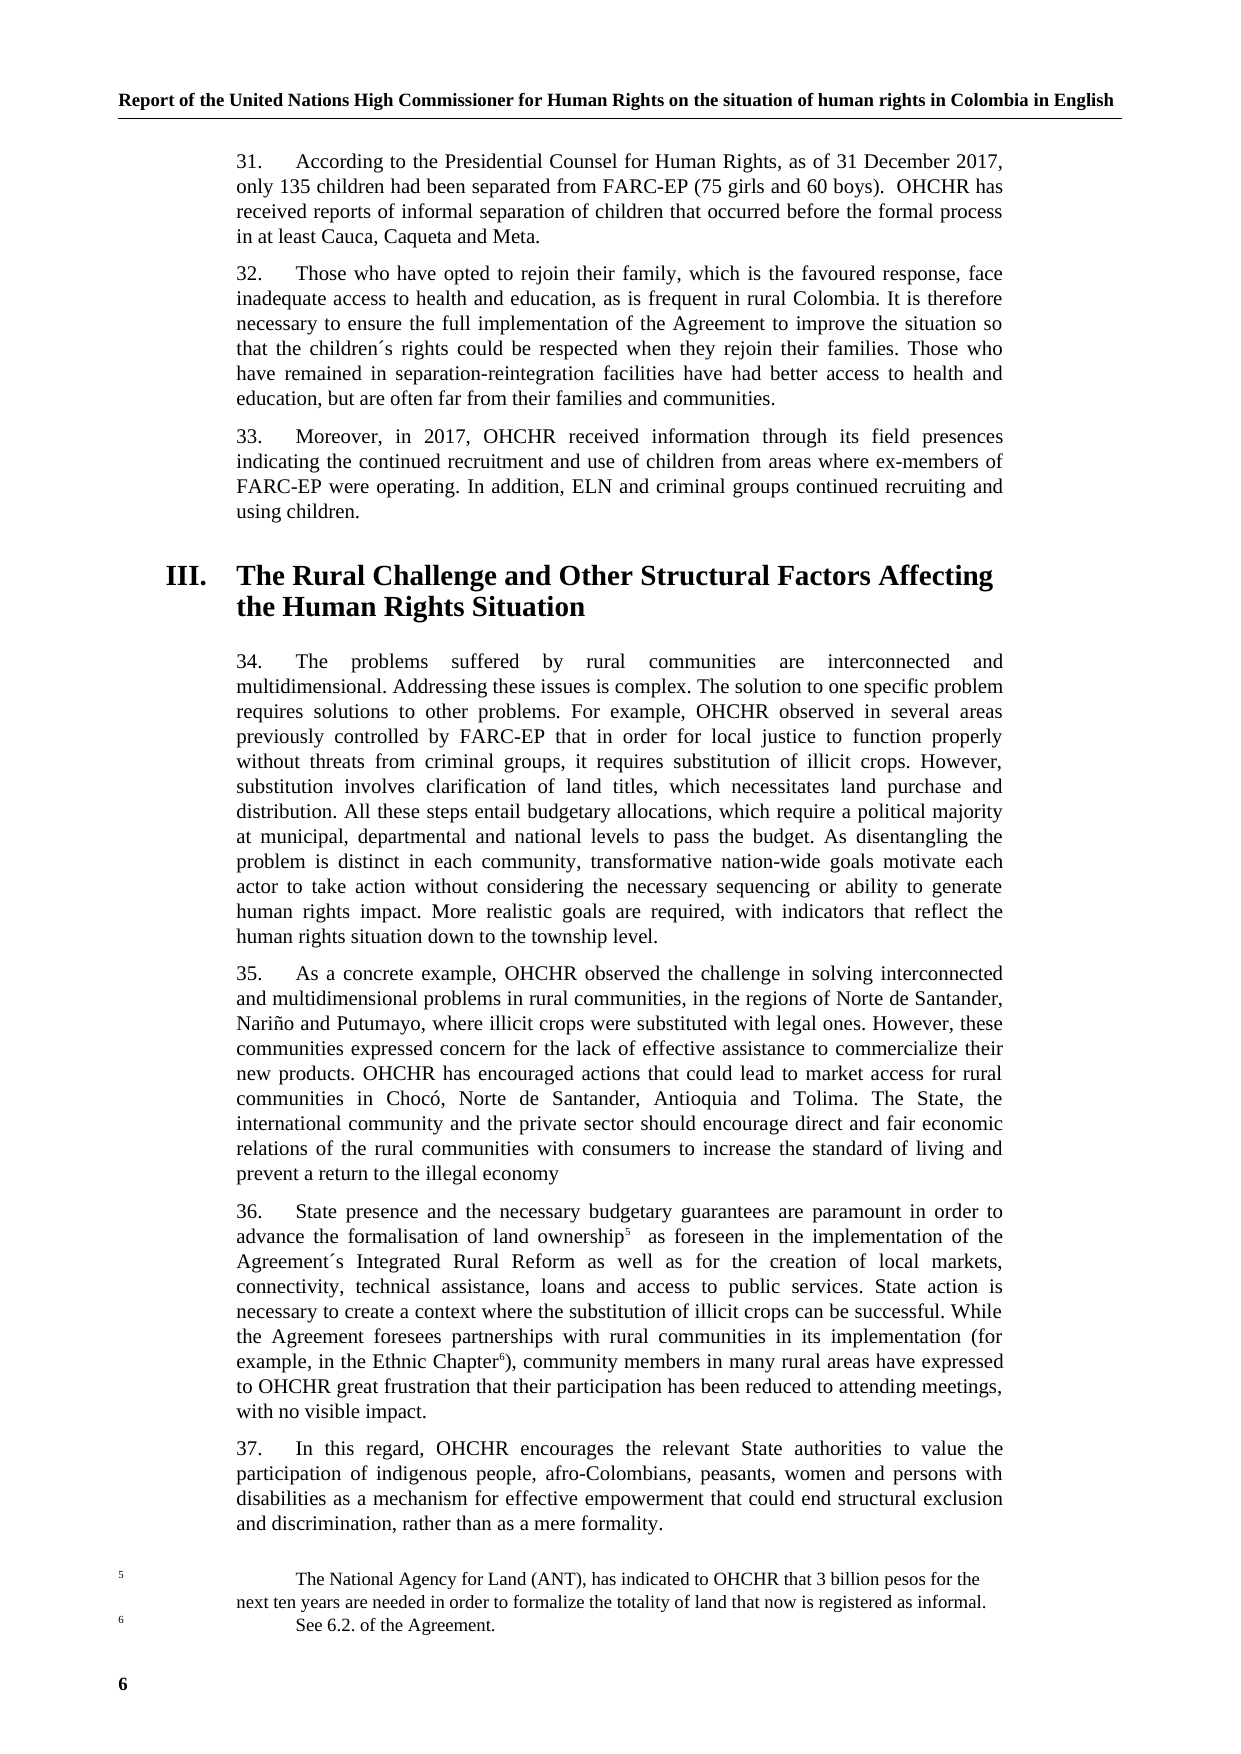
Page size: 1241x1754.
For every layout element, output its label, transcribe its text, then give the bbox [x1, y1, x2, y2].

text III. The Rural Challenge and Other Structural Factors Affecting the Human Rights Situation [118, 560, 1004, 623]
text 32. Those who have opted to rejoin their family, which is the favoured response, face inadequate access to health and education, as is frequent in rural Colombia. It is therefore necessary to ensure the full implementation of the Agreement to improve the situation so that the children´s rights could be respected when they rejoin their families. Those who have remained in separation-reintegration facilities have had better access to health and education, but are often far from their families and communities. [236, 260, 1004, 410]
text 33. Moreover, in 2017, OHCHR received information through its field presences indicating the continued recruitment and use of children from areas where ex-members of FARC-EP were operating. In addition, ELN and criminal groups continued recruiting and using children. [236, 423, 1004, 523]
text 37. In this regard, OHCHR encourages the relevant State authorities to value the participation of indigenous people, afro-Colombians, peasants, women and persons with disabilities as a mechanism for effective empowerment that could end structural exclusion and discrimination, rather than as a mere formality. [236, 1435, 1004, 1535]
text 31. According to the Presidential Counsel for Human Rights, as of 31 December 2017, only 135 children had been separated from FARC-EP (75 girls and 60 boys). OHCHR has received reports of informal separation of children that occurred before the formal process in at least Cauca, Caqueta and Meta. [236, 148, 1004, 248]
text 36. State presence and the necessary budgetary guarantees are paramount in order to advance the formalisation of land ownership as foreseen in the implementation of the Agreement´s Integrated Rural Reform as well as for the creation of local markets, connectivity, technical assistance, loans and access to public services. State action is necessary to create a context where the substitution of illicit crops can be successful. While the Agreement foresees partnerships with rural communities in its implementation (for example, in the Ethnic Chapter), community members in many rural areas have expressed to OHCHR great frustration that their participation has been reduced to attending meetings, with no visible impact. [236, 1198, 1004, 1423]
text 35. As a concrete example, OHCHR observed the challenge in solving interconnected and multidimensional problems in rural communities, in the regions of Norte de Santander, Nariño and Putumayo, where illicit crops were substituted with legal ones. However, these communities expressed concern for the lack of effective assistance to commercialize their new products. OHCHR has encouraged actions that could lead to market access for rural communities in Chocó, Norte de Santander, Antioquia and Tolima. The State, the international community and the private sector should encourage direct and fair economic relations of the rural communities with consumers to increase the standard of living and prevent a return to the illegal economy [236, 960, 1004, 1185]
text 34. The problems suffered by rural communities are interconnected and multidimensional. Addressing these issues is complex. The solution to one specific problem requires solutions to other problems. For example, OHCHR observed in several areas previously controlled by FARC-EP that in order for local justice to function properly without threats from criminal groups, it requires substitution of illicit crops. However, substitution involves clarification of land titles, which necessitates land purchase and distribution. All these steps entail budgetary allocations, which require a political majority at municipal, departmental and national levels to pass the budget. As disentangling the problem is distinct in each community, transformative nation-wide goals motivate each actor to take action without considering the necessary sequencing or ability to generate human rights impact. More realistic goals are required, with indicators that reflect the human rights situation down to the township level. [236, 648, 1004, 948]
